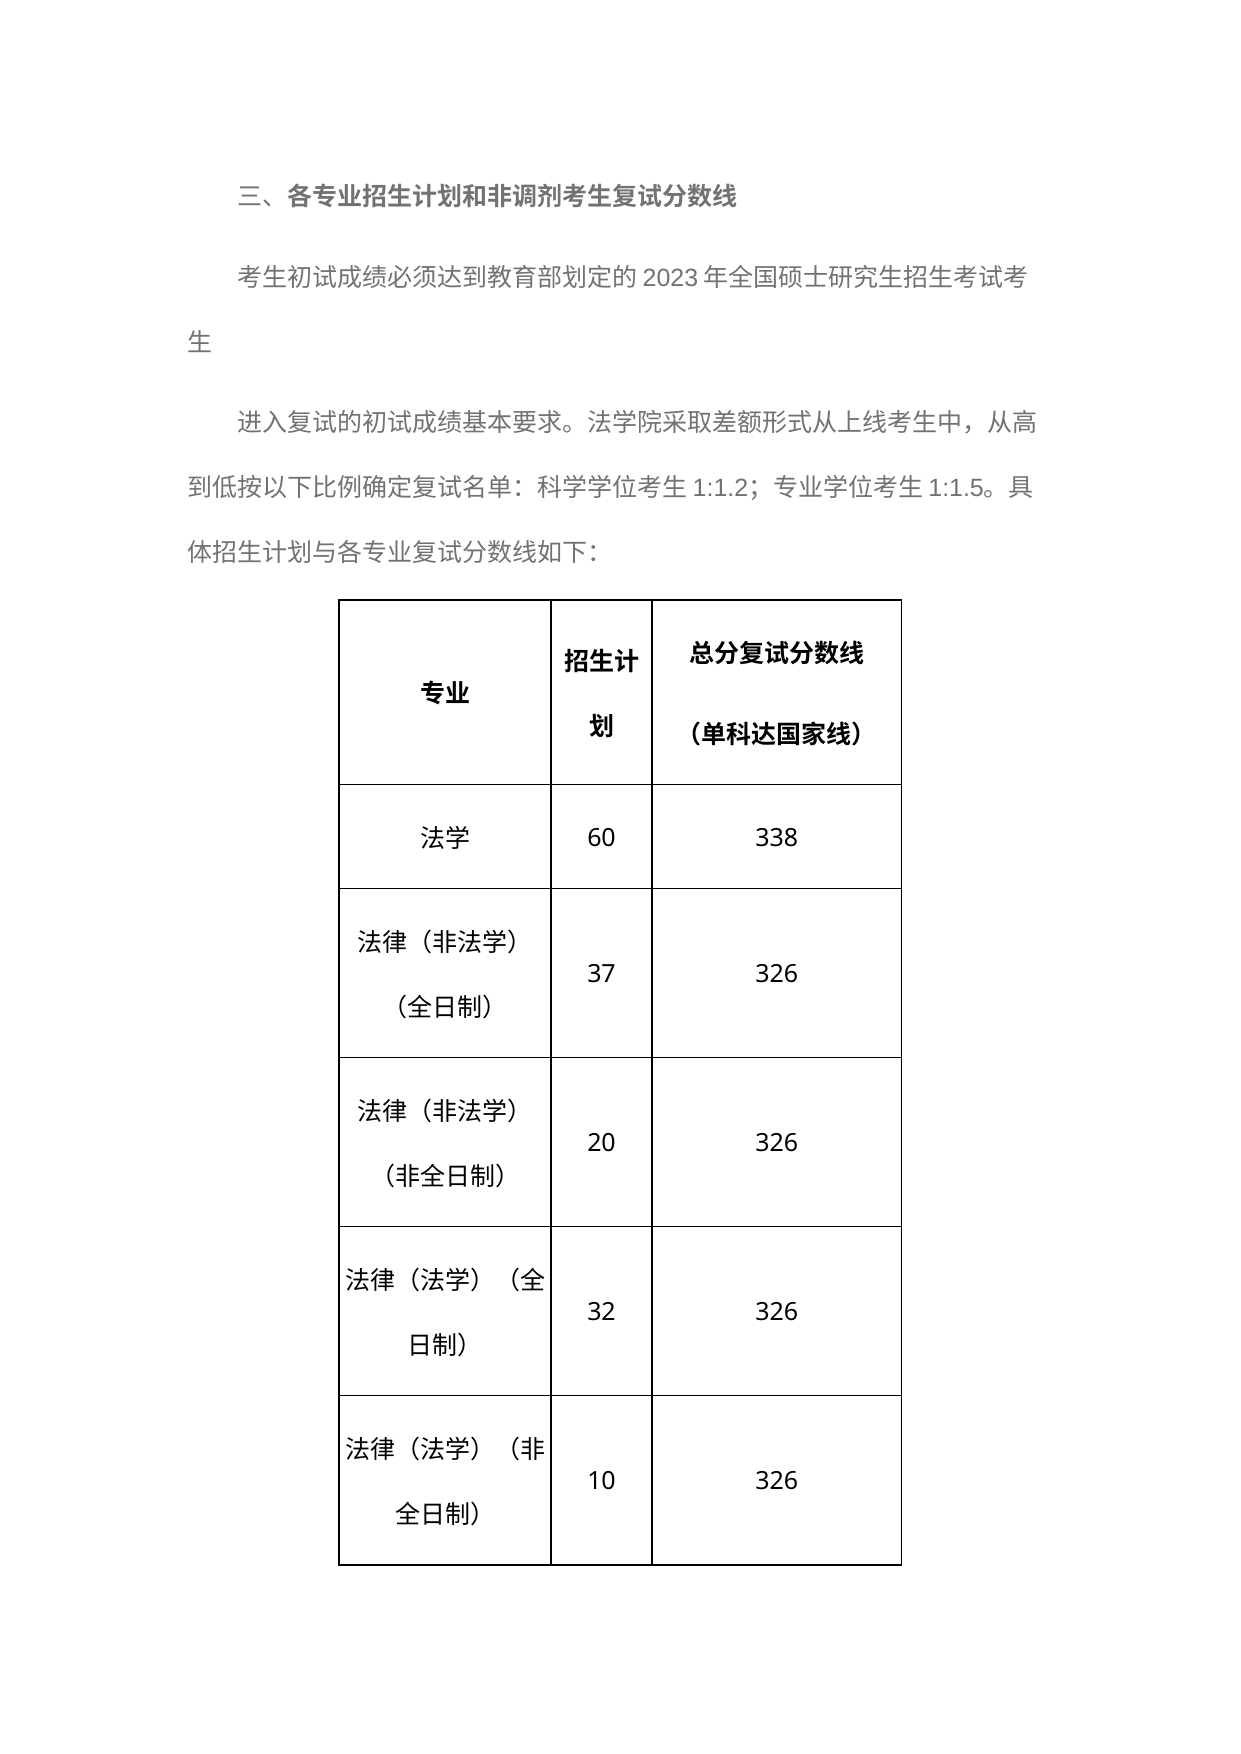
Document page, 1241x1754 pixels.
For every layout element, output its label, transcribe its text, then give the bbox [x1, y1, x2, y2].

table_cell 326 [653, 1058, 901, 1226]
table_cell 法律（非法学）（全日制） [340, 889, 550, 1057]
table_cell 20 [552, 1058, 651, 1226]
table_cell 法律（非法学）（非全日制） [340, 1058, 550, 1226]
text 考生初试成绩必须达到教育部划定的2023年全国硕士研究生招生考试考生 [187, 243, 1053, 373]
table_header 专业 [340, 601, 550, 783]
table_cell 326 [653, 1396, 901, 1564]
table_cell 法律（法学）（全日制） [340, 1227, 550, 1395]
table_header 总分复试分数线 （单科达国家线） [653, 601, 901, 783]
table_cell 60 [552, 785, 651, 888]
table_cell 10 [552, 1396, 651, 1564]
table_cell 法律（法学）（非全日制） [340, 1396, 550, 1564]
text 进入复试的初试成绩基本要求。法学院采取差额形式从上线考生中，从高到低按以下比例确定复试名单：科学学位考生1:1.2；专业学位考生1:1.5。具体招生计划与各专业复试分数线如下： [187, 388, 1053, 583]
table_cell 32 [552, 1227, 651, 1395]
table_cell 法学 [340, 785, 550, 888]
table_header 招生计划 [552, 601, 651, 783]
table_cell 37 [552, 889, 651, 1057]
table_cell 338 [653, 785, 901, 888]
table_cell 326 [653, 889, 901, 1057]
table_cell 326 [653, 1227, 901, 1395]
text 三、各专业招生计划和非调剂考生复试分数线 [187, 162, 1053, 227]
